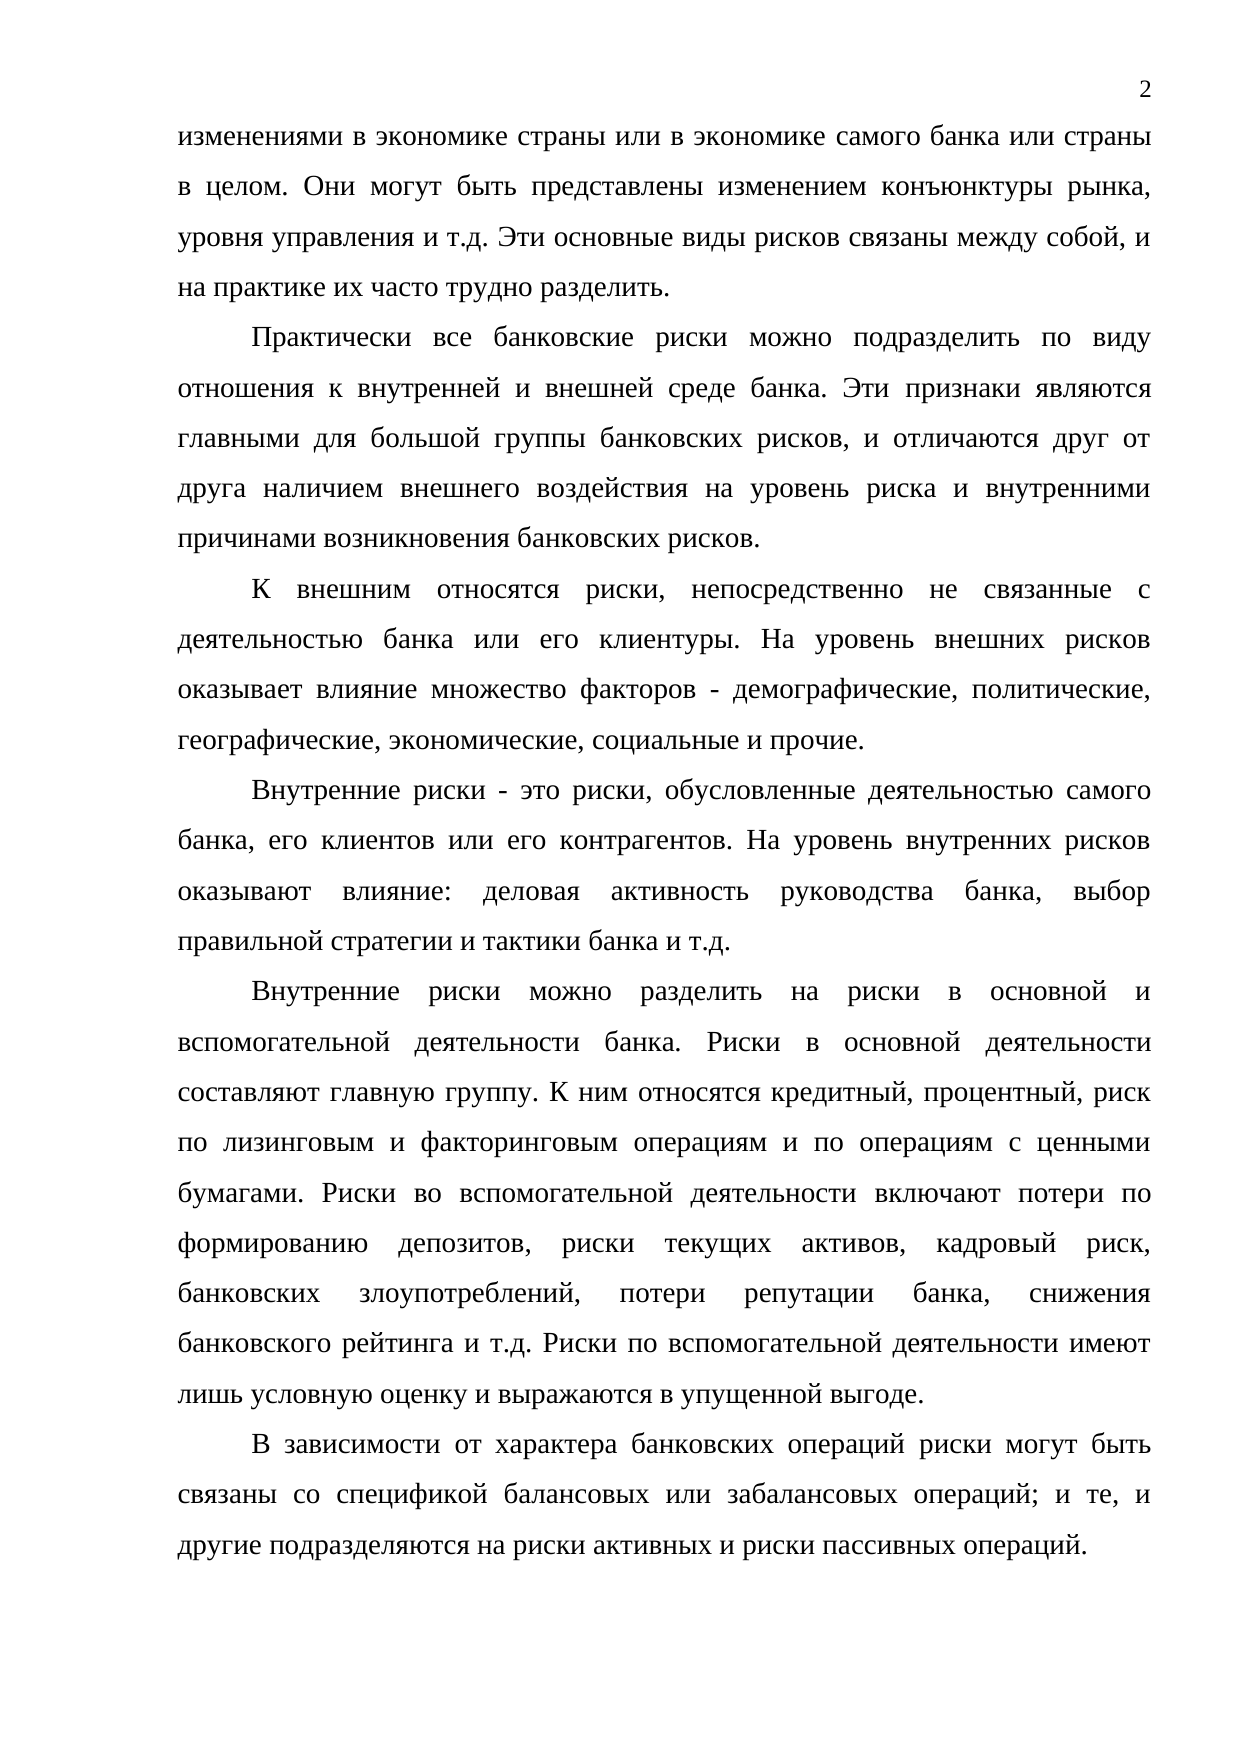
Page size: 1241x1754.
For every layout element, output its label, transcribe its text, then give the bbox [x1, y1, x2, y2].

text Практически все банковские риски можно подразделить по виду отношения к внутренней и внешней среде банка. Эти признаки являются главными для большой группы банковских рисков, и отличаются друг от друга наличием внешнего воздействия на уровень риска и внутренними причинами возникновения банковских рисков. [177, 319, 1152, 554]
text В зависимости от характера банковских операций риски могут быть связаны со спецификой балансовых или забалансовых операций; и те, и другие подразделяются на риски активных и риски пассивных операций. [177, 1426, 1152, 1560]
text К внешним относятся риски, непосредственно не связанные с деятельностью банка или его клиентуры. На уровень внешних рисков оказывает влияние множество факторов - демографические, политические, географические, экономические, социальные и прочие. [177, 571, 1152, 755]
text Внутренние риски можно разделить на риски в основной и вспомогательной деятельности банка. Риски в основной деятельности составляют главную группу. К ним относятся кредитный, процентный, риск по лизинговым и факторинговым операциям и по операциям с ценными бумагами. Риски во вспомогательной деятельности включают потери по формированию депозитов, риски текущих активов, кадровый риск, банковских злоупотреблений, потери репутации банка, снижения банковского рейтинга и т.д. Риски по вспомогательной деятельности имеют лишь условную оценку и выражаются в упущенной выгоде. [177, 973, 1152, 1409]
text Внутренние риски - это риски, обусловленные деятельностью самого банка, его клиентов или его контрагентов. На уровень внутренних рисков оказывают влияние: деловая активность руководства банка, выбор правильной стратегии и тактики банка и т.д. [177, 772, 1152, 957]
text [177, 118, 1152, 303]
